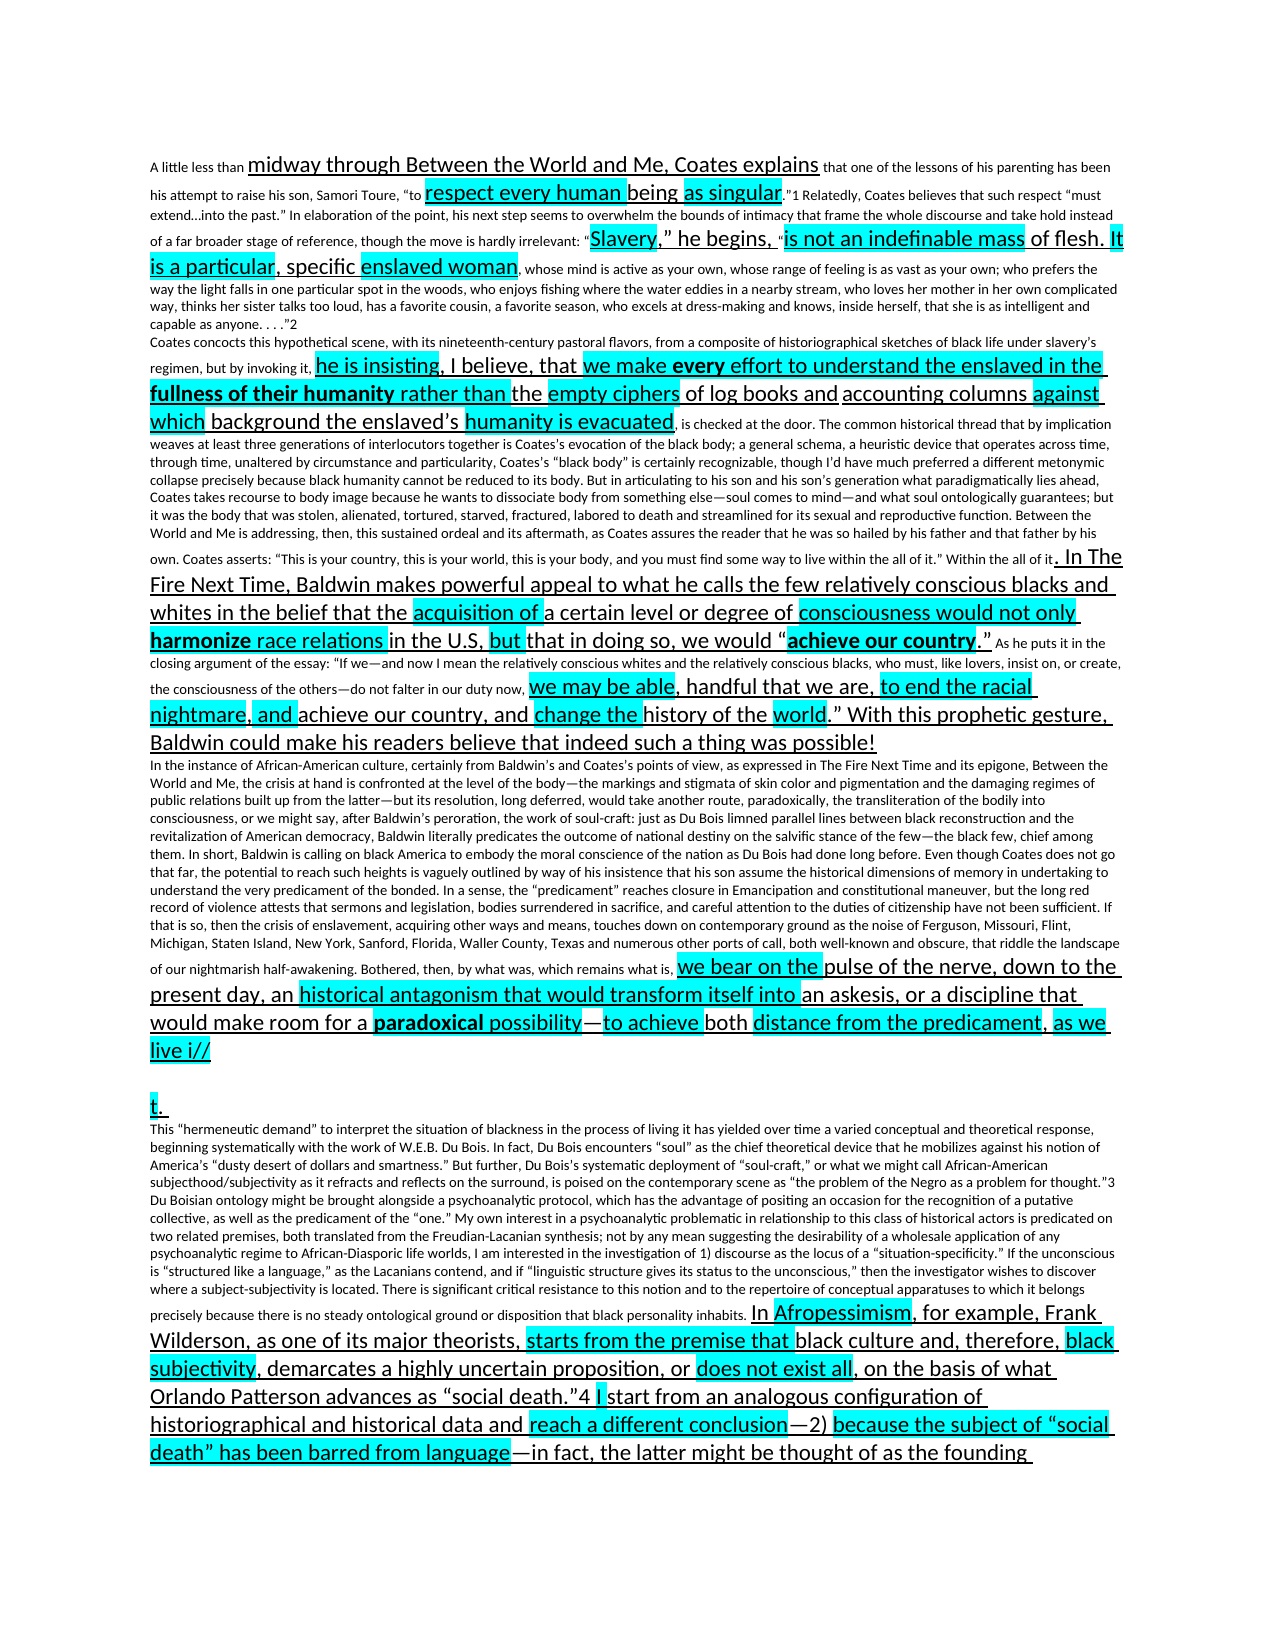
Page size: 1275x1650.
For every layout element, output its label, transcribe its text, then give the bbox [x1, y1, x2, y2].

text t. [158, 1092, 1125, 1120]
text In the instance of African-American culture, certainly from Baldwin’s and Coates’s points of view, as expressed in The Fire Next Time and its epigone, Between the World and Me, the crisis at hand is confronted at the level of the body—the markings and stigmata of skin color and pigmentation and the damaging regimes of public relations built up from the latter—but its resolution, long deferred, would take another route, paradoxically, the transliteration of the bodily into consciousness, or we might say, after Baldwin’s peroration, the work of soul-craft: just as Du Bois limned parallel lines between black reconstruction and the revitalization of American democracy, Baldwin literally predicates the outcome of national destiny on the salvific stance of the few—the black few, chief among them. In short, Baldwin is calling on black America to embody the moral conscience of the nation as Du Bois had done long before. Even though Coates does not go that far, the potential to reach such heights is vaguely outlined by way of his insistence that his son assume the historical dimensions of memory in undertaking to understand the very predicament of the bonded. In a sense, the “predicament” reaches closure in Emancipation and constitutional maneuver, but the long red record of violence attests that sermons and legislation, bodies surrendered in sacrifice, and careful attention to the duties of citizenship have not been sufficient. If that is so, then the crisis of enslavement, acquiring other ways and means, touches down on contemporary ground as the noise of Ferguson, Missouri, Flint, Michigan, Staten Island, New York, Sanford, Florida, Waller County, Texas and numerous other ports of call, both well-known and obscure, that riddle the landscape of our nightmarish half-awakening. Bothered, then, by what was, which remains what is, we bear on the pulse of the nerve, down to the present day, an historical antagonism that would transform itself into an askesis, or a discipline that would make room for a paradoxical possibility—to achieve both distance from the predicament, as we live i// [150, 756, 1125, 1064]
text A little less than midway through Between the World and Me, Coates explains that one of the lessons of his parenting has been his attempt to raise his son, Samori Toure, “to respect every human being as singular.”1 Relatedly, Coates believes that such respect “must extend…into the past.” In elaboration of the point, his next step seems to overwhelm the bounds of intimacy that frame the whole discourse and take hold instead of a far broader stage of reference, though the move is hardly irrelevant: “Slavery,” he begins, “is not an indefinable mass of flesh. It is a particular, specific enslaved woman, whose mind is active as your own, whose range of feeling is as vast as your own; who prefers the way the light falls in one particular spot in the woods, who enjoys fishing where the water eddies in a nearby stream, who loves her mother in her own complicated way, thinks her sister talks too loud, has a favorite cousin, a favorite season, who excels at dress-making and knows, inside herself, that she is as intelligent and capable as anyone. . . .”2 [150, 150, 1125, 333]
text Coates concocts this hypothetical scene, with its nineteenth-century pastoral flavors, from a composite of historiographical sketches of black life under slavery’s regimen, but by invoking it, he is insisting, I believe, that we make every effort to understand the enslaved in the fullness of their humanity rather than the empty ciphers of log books and accounting columns against which background the enslaved’s humanity is evacuated, is checked at the door. The common historical thread that by implication weaves at least three generations of interlocutors together is Coates’s evocation of the black body; a general schema, a heuristic device that operates across time, through time, unaltered by circumstance and particularity, Coates’s “black body” is certainly recognizable, though I’d have much preferred a different metonymic collapse precisely because black humanity cannot be reduced to its body. But in articulating to his son and his son’s generation what paradigmatically lies ahead, Coates takes recourse to body image because he wants to dissociate body from something else—soul comes to mind—and what soul ontologically guarantees; but it was the body that was stolen, alienated, tortured, starved, fractured, labored to death and streamlined for its sexual and reproductive function. Between the World and Me is addressing, then, this sustained ordeal and its aftermath, as Coates assures the reader that he was so hailed by his father and that father by his own. Coates asserts: “This is your country, this is your world, this is your body, and you must find some way to live within the all of it.” Within the all of it. In The Fire Next Time, Baldwin makes powerful appeal to what he calls the few relatively conscious blacks and whites in the belief that the acquisition of a certain level or degree of consciousness would not only harmonize race relations in the U.S, but that in doing so, we would “achieve our country.” As he puts it in the closing argument of the essay: “If we—and now I mean the relatively conscious whites and the relatively conscious blacks, who must, like lovers, insist on, or create, the consciousness of the others—do not falter in our duty now, we may be able, handful that we are, to end the racial nightmare, and achieve our country, and change the history of the world.” With this prophetic gesture, Baldwin could make his readers believe that indeed such a thing was possible! [150, 333, 1125, 756]
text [150, 1120, 1125, 1466]
